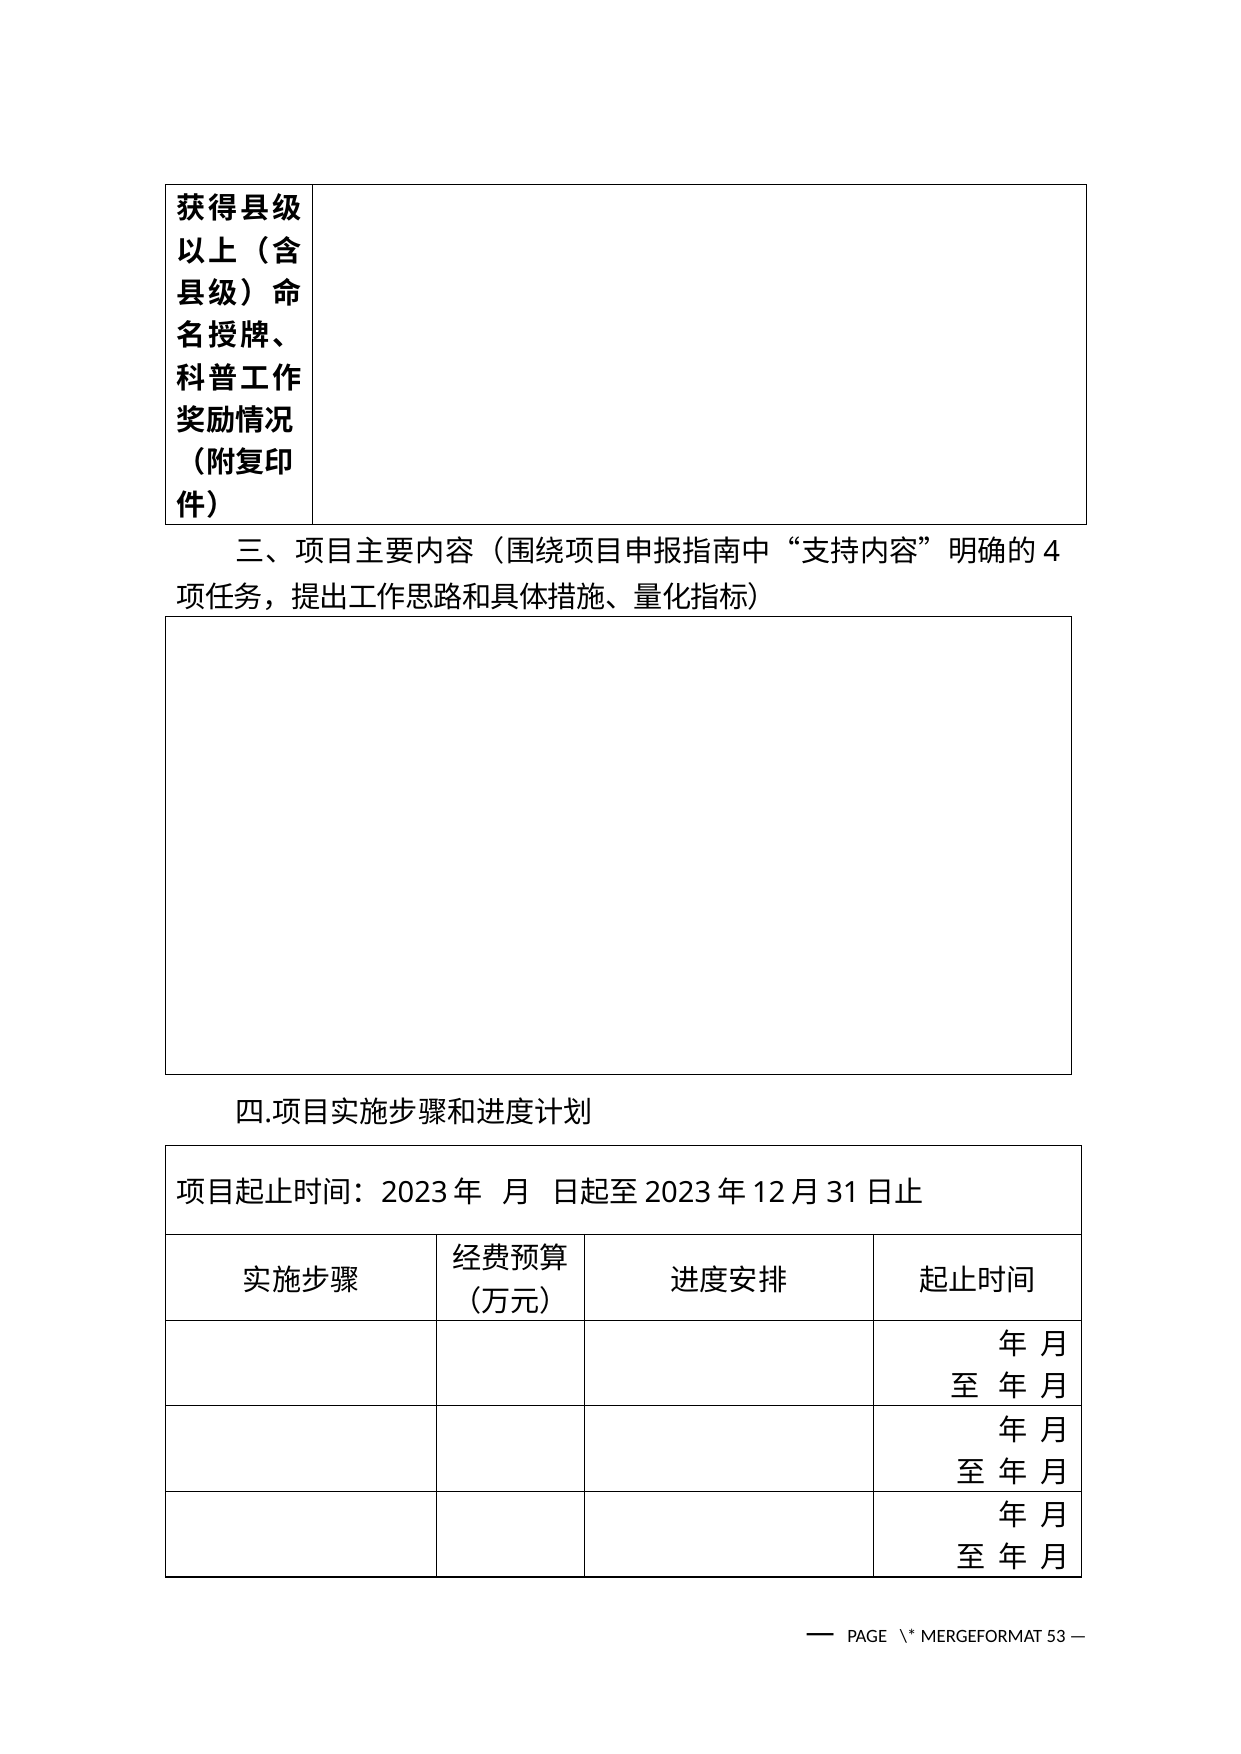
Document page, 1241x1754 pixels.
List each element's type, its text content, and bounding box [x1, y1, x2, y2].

table_cell [585, 1321, 873, 1405]
table_cell [437, 1321, 584, 1405]
table_cell [166, 1406, 436, 1491]
table_cell [313, 185, 1086, 523]
table_cell 年 月 至 年 月 [874, 1321, 1081, 1405]
table_cell [585, 1492, 873, 1576]
table_cell 起止时间 [874, 1235, 1081, 1319]
table_cell 项目起止时间：2023年 月 日起至2023年12月31日止 [166, 1146, 1081, 1234]
table_cell 获得县级以上（含县级）命名授牌、科普工作奖励情况 （附复印件） [166, 185, 312, 523]
table_cell 四.项目实施步骤和进度计划 [165, 1074, 1081, 1145]
table_cell [166, 1492, 436, 1576]
table_cell [166, 617, 1071, 1074]
table_cell 年 月 至 年 月 [874, 1492, 1081, 1576]
table_cell [585, 1406, 873, 1491]
table_cell [166, 1321, 436, 1405]
table_cell 经费预算 （万元） [437, 1235, 584, 1319]
table_cell 年 月 至 年 月 [874, 1406, 1081, 1491]
table_cell 进度安排 [585, 1235, 873, 1319]
table_cell 三、项目主要内容（围绕项目申报指南中“支持内容”明确的4项任务，提出工作思路和具体措施、量化指标） [165, 525, 1072, 616]
table_cell [437, 1492, 584, 1576]
table_cell [437, 1406, 584, 1491]
table_cell 实施步骤 [166, 1235, 436, 1319]
